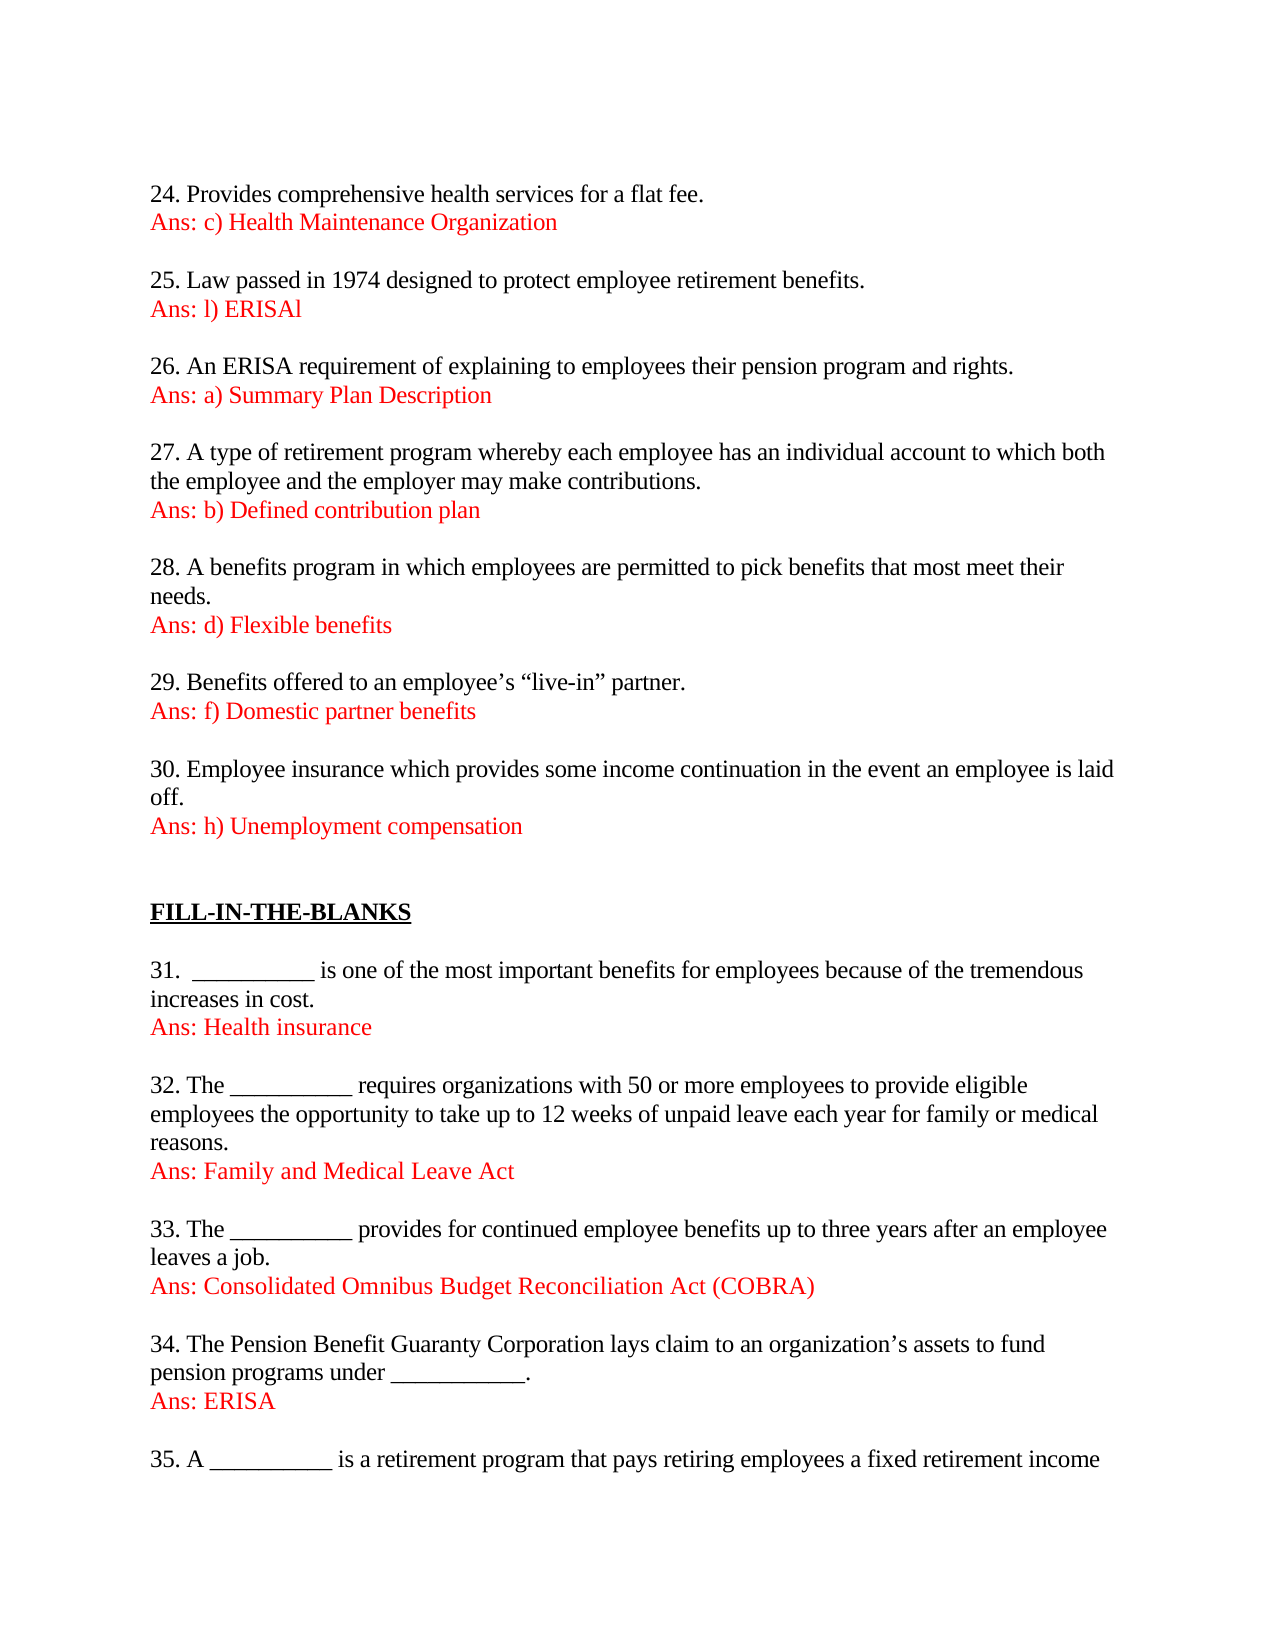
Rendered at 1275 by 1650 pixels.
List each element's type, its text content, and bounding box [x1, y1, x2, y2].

text 28. A benefits program in which employees are permitted to pick benefits that most meet their needs. [150, 552, 1125, 610]
text 25. Law passed in 1974 designed to protect employee retirement benefits. [150, 265, 1125, 294]
text Ans: Health insurance [150, 1012, 1125, 1041]
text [150, 1444, 1125, 1472]
text Ans: h) Unemployment compensation [150, 811, 1125, 840]
text 30. Employee insurance which provides some income continuation in the event an employee is laid off. [150, 754, 1125, 811]
text Ans: l) ERISAl [150, 294, 1125, 322]
text Ans: ERISA [150, 1386, 1125, 1415]
text 34. The Pension Benefit Guaranty Corporation lays claim to an organization’s assets to fund pension programs under ___________. [150, 1329, 1125, 1386]
text Ans: a) Summary Plan Description [150, 380, 1125, 409]
text FILL-IN-THE-BLANKS [150, 897, 1125, 926]
text 24. Provides comprehensive health services for a flat fee. [150, 179, 1125, 207]
text 33. The __________ provides for continued employee benefits up to three years after an employee leaves a job. [150, 1214, 1125, 1271]
text Ans: b) Defined contribution plan [150, 495, 1125, 524]
text 32. The __________ requires organizations with 50 or more employees to provide eligible employees the opportunity to take up to 12 weeks of unpaid leave each year for family or medical reasons. [150, 1070, 1125, 1156]
text 31. __________ is one of the most important benefits for employees because of the tremendous increases in cost. [150, 955, 1125, 1012]
text Ans: Consolidated Omnibus Budget Reconciliation Act (COBRA) [150, 1271, 1125, 1300]
text 27. A type of retirement program whereby each employee has an individual account to which both the employee and the employer may make contributions. [150, 437, 1125, 495]
text Ans: f) Domestic partner benefits [150, 696, 1125, 725]
text 29. Benefits offered to an employee’s “live-in” partner. [150, 667, 1125, 696]
text Ans: d) Flexible benefits [150, 610, 1125, 639]
text 26. An ERISA requirement of explaining to employees their pension program and rights. [150, 351, 1125, 380]
text Ans: Family and Medical Leave Act [150, 1156, 1125, 1185]
text Ans: c) Health Maintenance Organization [150, 207, 1125, 236]
